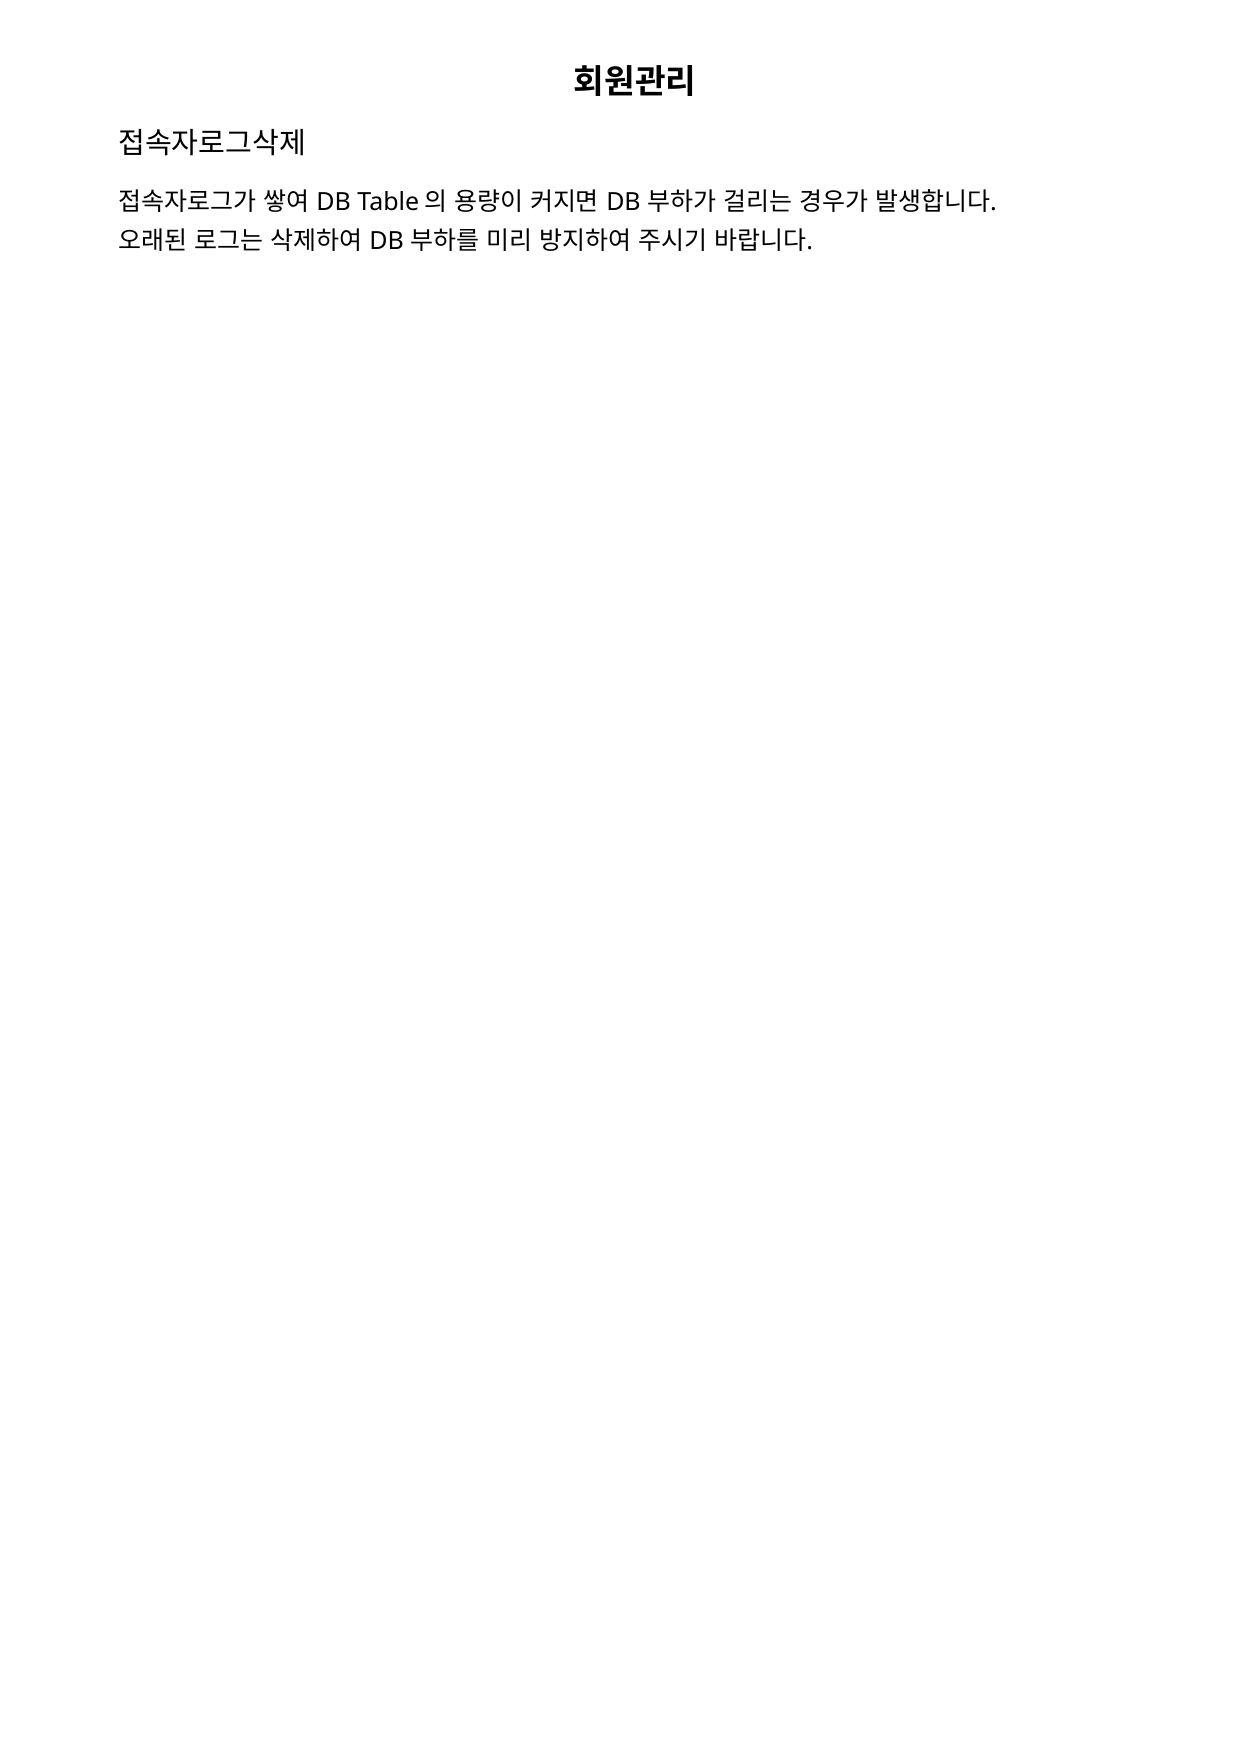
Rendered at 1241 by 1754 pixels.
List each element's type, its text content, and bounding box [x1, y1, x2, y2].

text 접속자로그가 쌓여 DB Table의 용량이 커지면 DB 부하가 걸리는 경우가 발생합니다. 오래된 로그는 삭제하여 DB 부하를 미리 방지하여 주시기 바랍니다. [118, 181, 1152, 257]
subtitle 접속자로그삭제 [118, 119, 1152, 161]
title 회원관리 [118, 54, 1152, 103]
